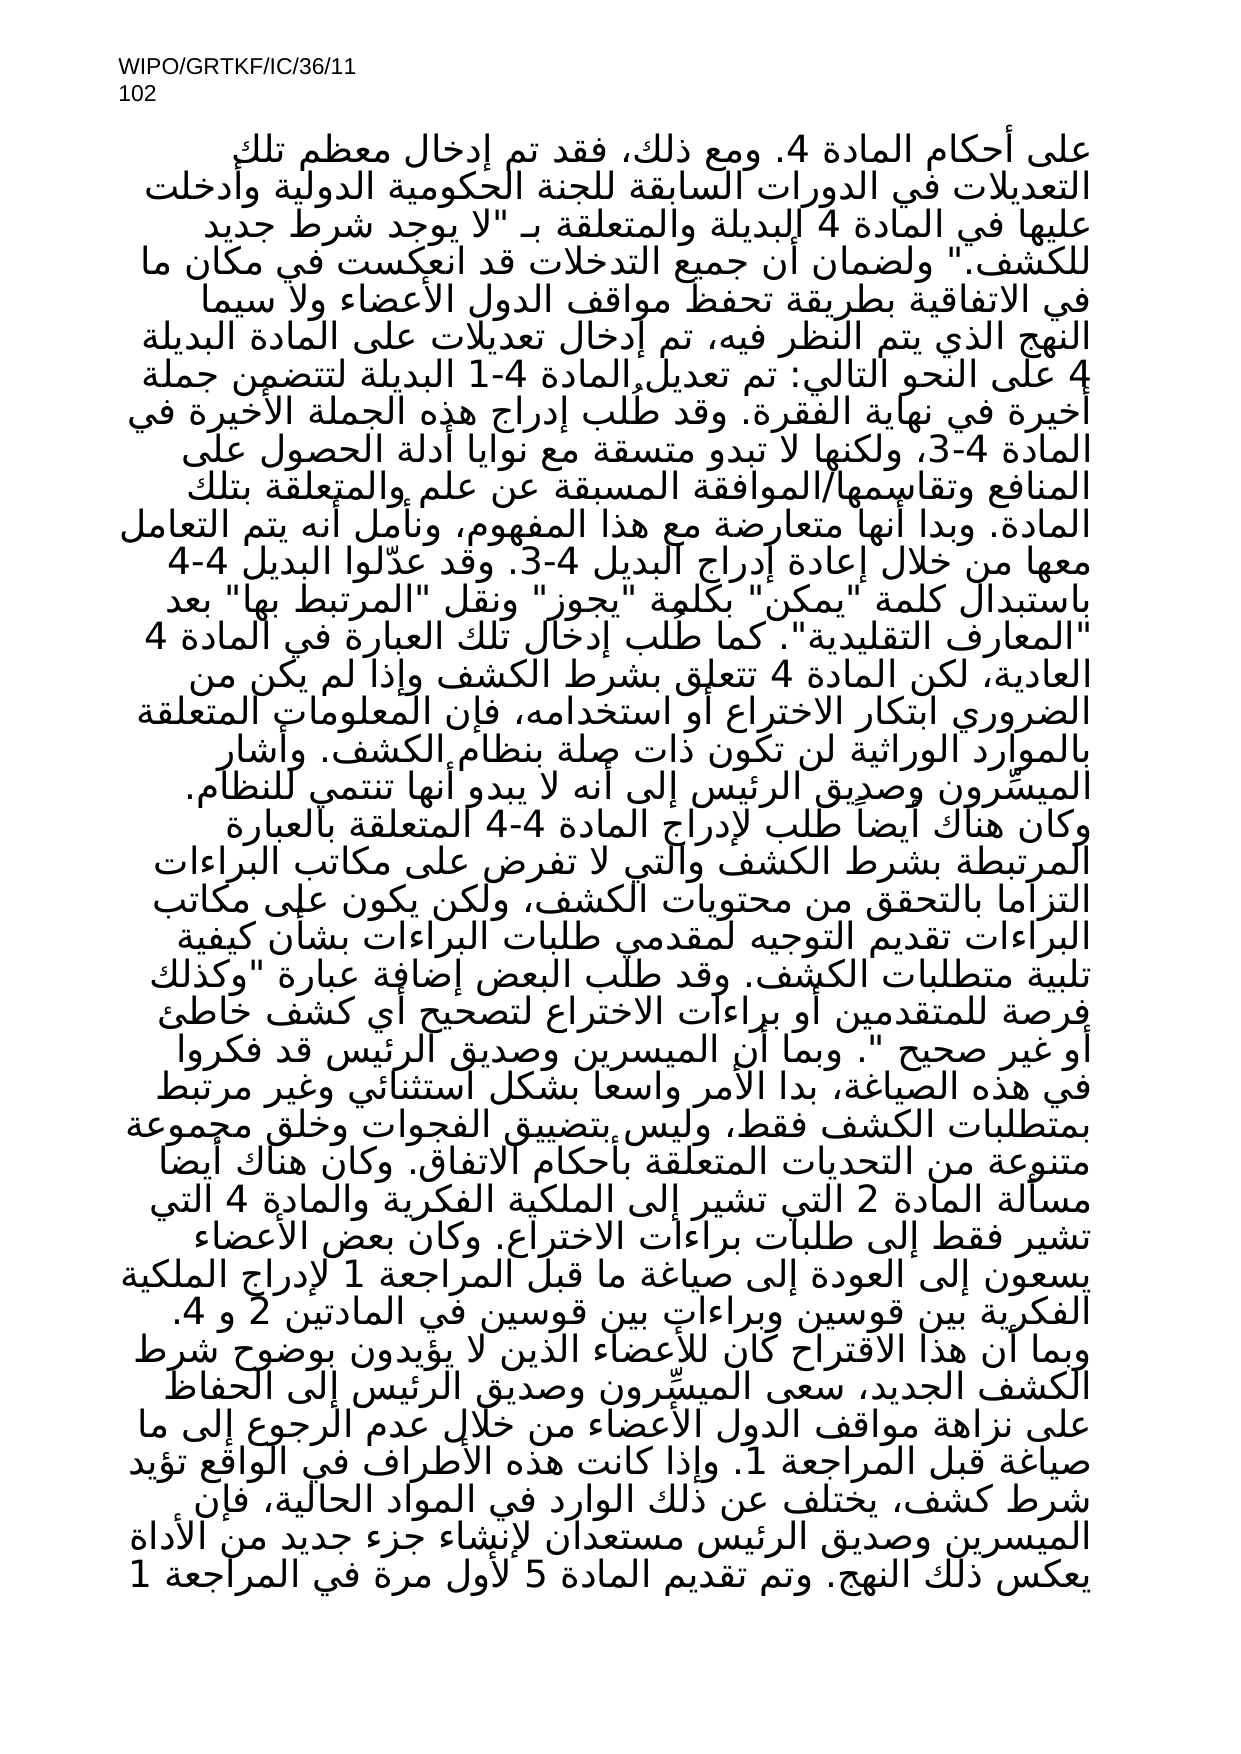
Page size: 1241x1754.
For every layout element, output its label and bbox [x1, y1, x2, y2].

text [118, 132, 1092, 1595]
